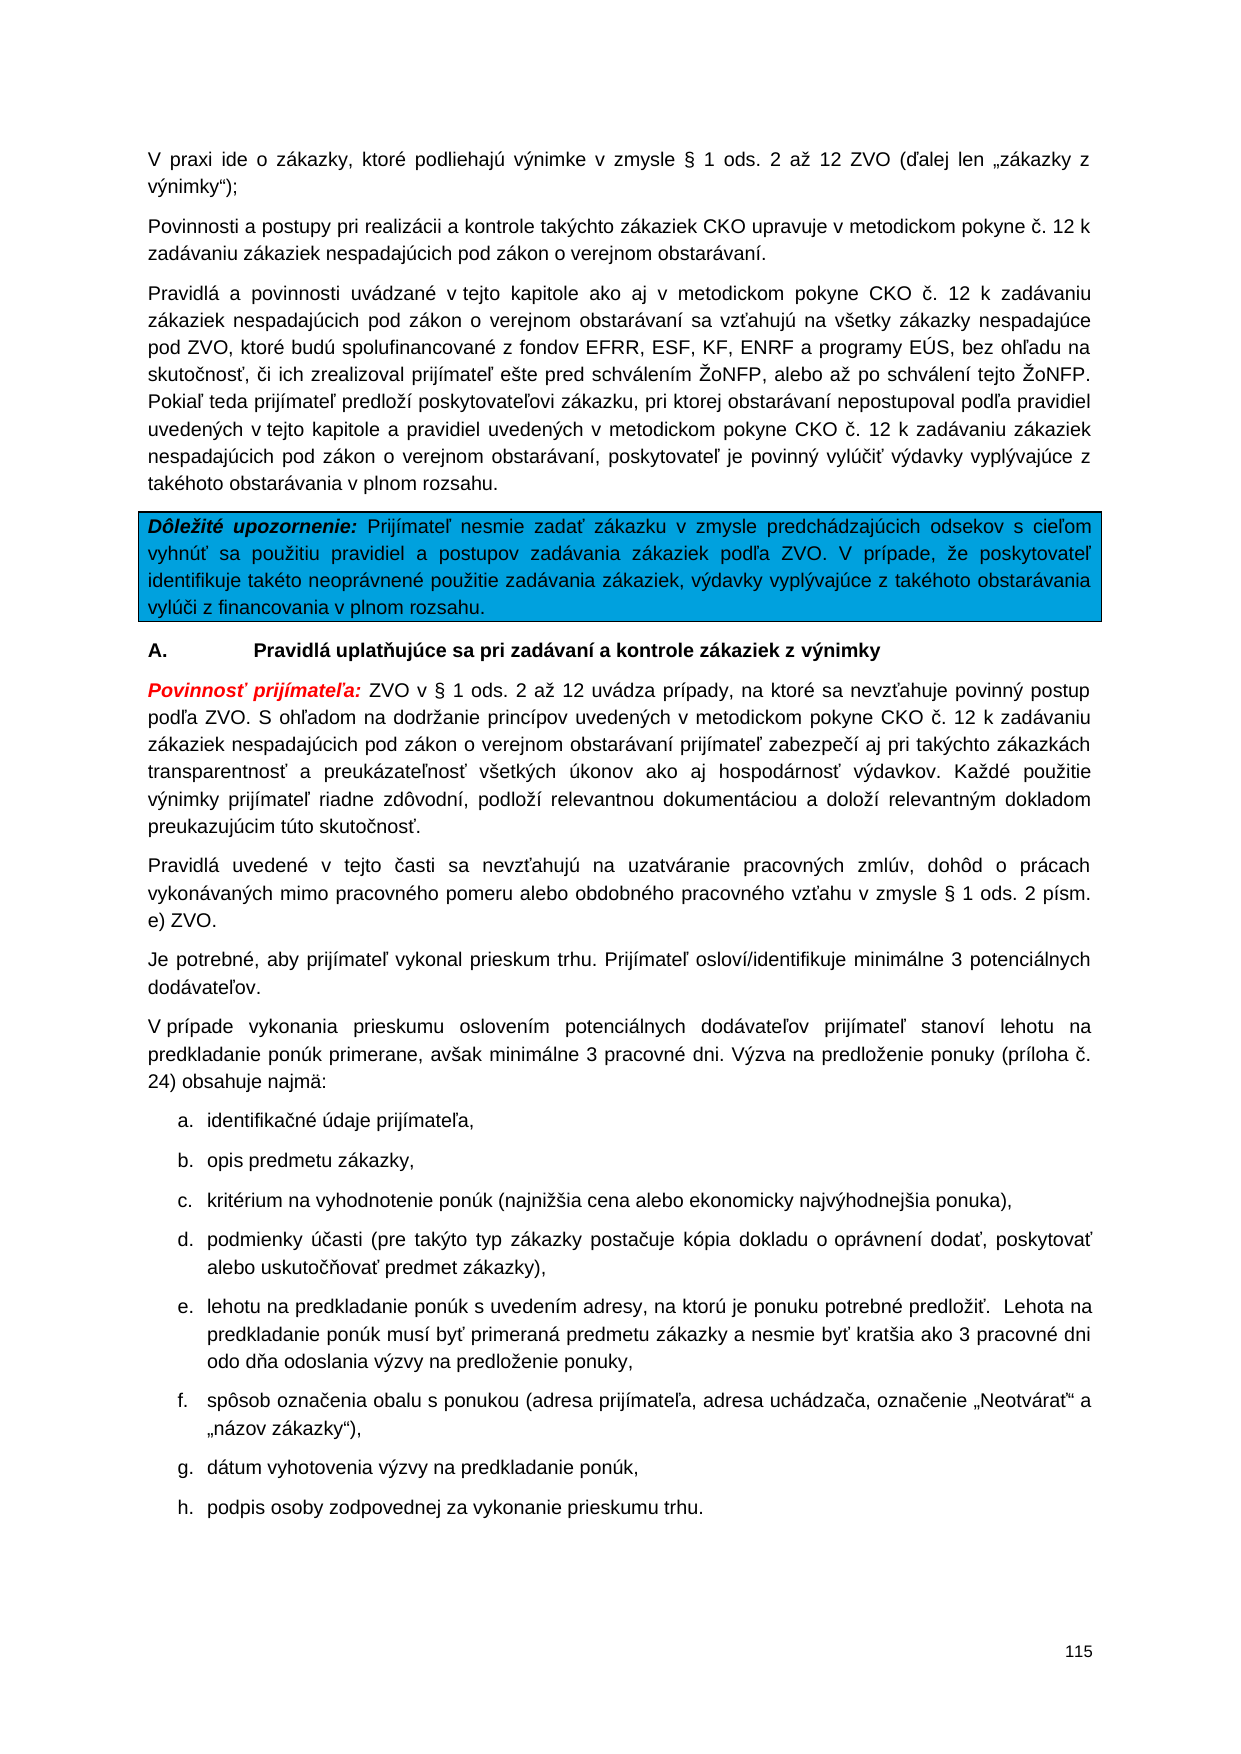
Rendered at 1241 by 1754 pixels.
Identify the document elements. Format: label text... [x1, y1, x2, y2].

text Pravidlá uvedené v tejto časti sa nevzťahujú na uzatváranie pracovných zmlúv, dohôd o prácach vykonávaných mimo pracovného pomeru alebo obdobného pracovného vzťahu v zmysle § 1 ods. 2 písm. e) ZVO. [148, 854, 1092, 931]
list identifikačné údaje prijímateľa, [177, 1109, 1092, 1132]
text V praxi ide o zákazky, ktoré podliehajú výnimke v zmysle § 1 ods. 2 až 12 ZVO (ďalej len „zákazky z výnimky“); [148, 148, 1092, 198]
text Pravidlá a povinnosti uvádzané v tejto kapitole ako aj v metodickom pokyne CKO č. 12 k zadávaniu zákaziek nespadajúcich pod zákon o verejnom obstarávaní sa vzťahujú na všetky zákazky nespadajúce pod ZVO, ktoré budú spolufinancované z fondov EFRR, ESF, KF, ENRF a programy EÚS, bez ohľadu na skutočnosť, či ich zrealizoval prijímateľ ešte pred schválením ŽoNFP, alebo až po schválení tejto ŽoNFP. Pokiaľ teda prijímateľ predloží poskytovateľovi zákazku, pri ktorej obstarávaní nepostupoval podľa pravidiel uvedených v tejto kapitole a pravidiel uvedených v metodickom pokyne CKO č. 12 k zadávaniu zákaziek nespadajúcich pod zákon o verejnom obstarávaní, poskytovateľ je povinný vylúčiť výdavky vyplývajúce z takéhoto obstarávania v plnom rozsahu. [148, 281, 1092, 494]
list lehotu na predkladanie ponúk s uvedením adresy, na ktorú je ponuku potrebné predložiť. Lehota na predkladanie ponúk musí byť primeraná predmetu zákazky a nesmie byť kratšia ako 3 pracovné dni odo dňa odoslania výzvy na predloženie ponuky, [177, 1295, 1092, 1372]
list podpis osoby zodpovednej za vykonanie prieskumu trhu. [177, 1496, 1092, 1518]
text Povinnosti a postupy pri realizácii a kontrole takýchto zákaziek CKO upravuje v metodickom pokyne č. 12 k zadávaniu zákaziek nespadajúcich pod zákon o verejnom obstarávaní. [148, 214, 1092, 264]
list kritérium na vyhodnotenie ponúk (najnižšia cena alebo ekonomicky najvýhodnejšia ponuka), [177, 1189, 1092, 1211]
list Pravidlá uplatňujúce sa pri zadávaní a kontrole zákaziek z výnimky [148, 639, 1092, 662]
list podmienky účasti (pre takýto typ zákazky postačuje kópia dokladu o oprávnení dodať, poskytovať alebo uskutočňovať predmet zákazky), [177, 1228, 1092, 1278]
text Povinnosť prijímateľa: ZVO v § 1 ods. 2 až 12 uvádza prípady, na ktoré sa nevzťahuje povinný postup podľa ZVO. S ohľadom na dodržanie princípov uvedených v metodickom pokyne CKO č. 12 k zadávaniu zákaziek nespadajúcich pod zákon o verejnom obstarávaní prijímateľ zabezpečí aj pri takýchto zákazkách transparentnosť a preukázateľnosť všetkých úkonov ako aj hospodárnosť výdavkov. Každé použitie výnimky prijímateľ riadne zdôvodní, podloží relevantnou dokumentáciou a doloží relevantným dokladom preukazujúcim túto skutočnosť. [148, 679, 1092, 837]
text Dôležité upozornenie: Prijímateľ nesmie zadať zákazku v zmysle predchádzajúcich odsekov s cieľom vyhnúť sa použitiu pravidiel a postupov zadávania zákaziek podľa ZVO. V prípade, že poskytovateľ identifikuje takéto neoprávnené použitie zadávania zákaziek, výdavky vyplývajúce z takéhoto obstarávania vylúči z financovania v plnom rozsahu. [139, 513, 1101, 621]
list opis predmetu zákazky, [177, 1149, 1092, 1172]
list spôsob označenia obalu s ponukou (adresa prijímateľa, adresa uchádzača, označenie „Neotvárať“ a „názov zákazky“), [177, 1389, 1092, 1439]
list dátum vyhotovenia výzvy na predkladanie ponúk, [177, 1456, 1092, 1479]
text V prípade vykonania prieskumu oslovením potenciálnych dodávateľov prijímateľ stanoví lehotu na predkladanie ponúk primerane, avšak minimálne 3 pracovné dni. Výzva na predloženie ponuky (príloha č. 24) obsahuje najmä: [148, 1015, 1092, 1092]
text Je potrebné, aby prijímateľ vykonal prieskum trhu. Prijímateľ osloví/identifikuje minimálne 3 potenciálnych dodávateľov. [148, 948, 1092, 998]
